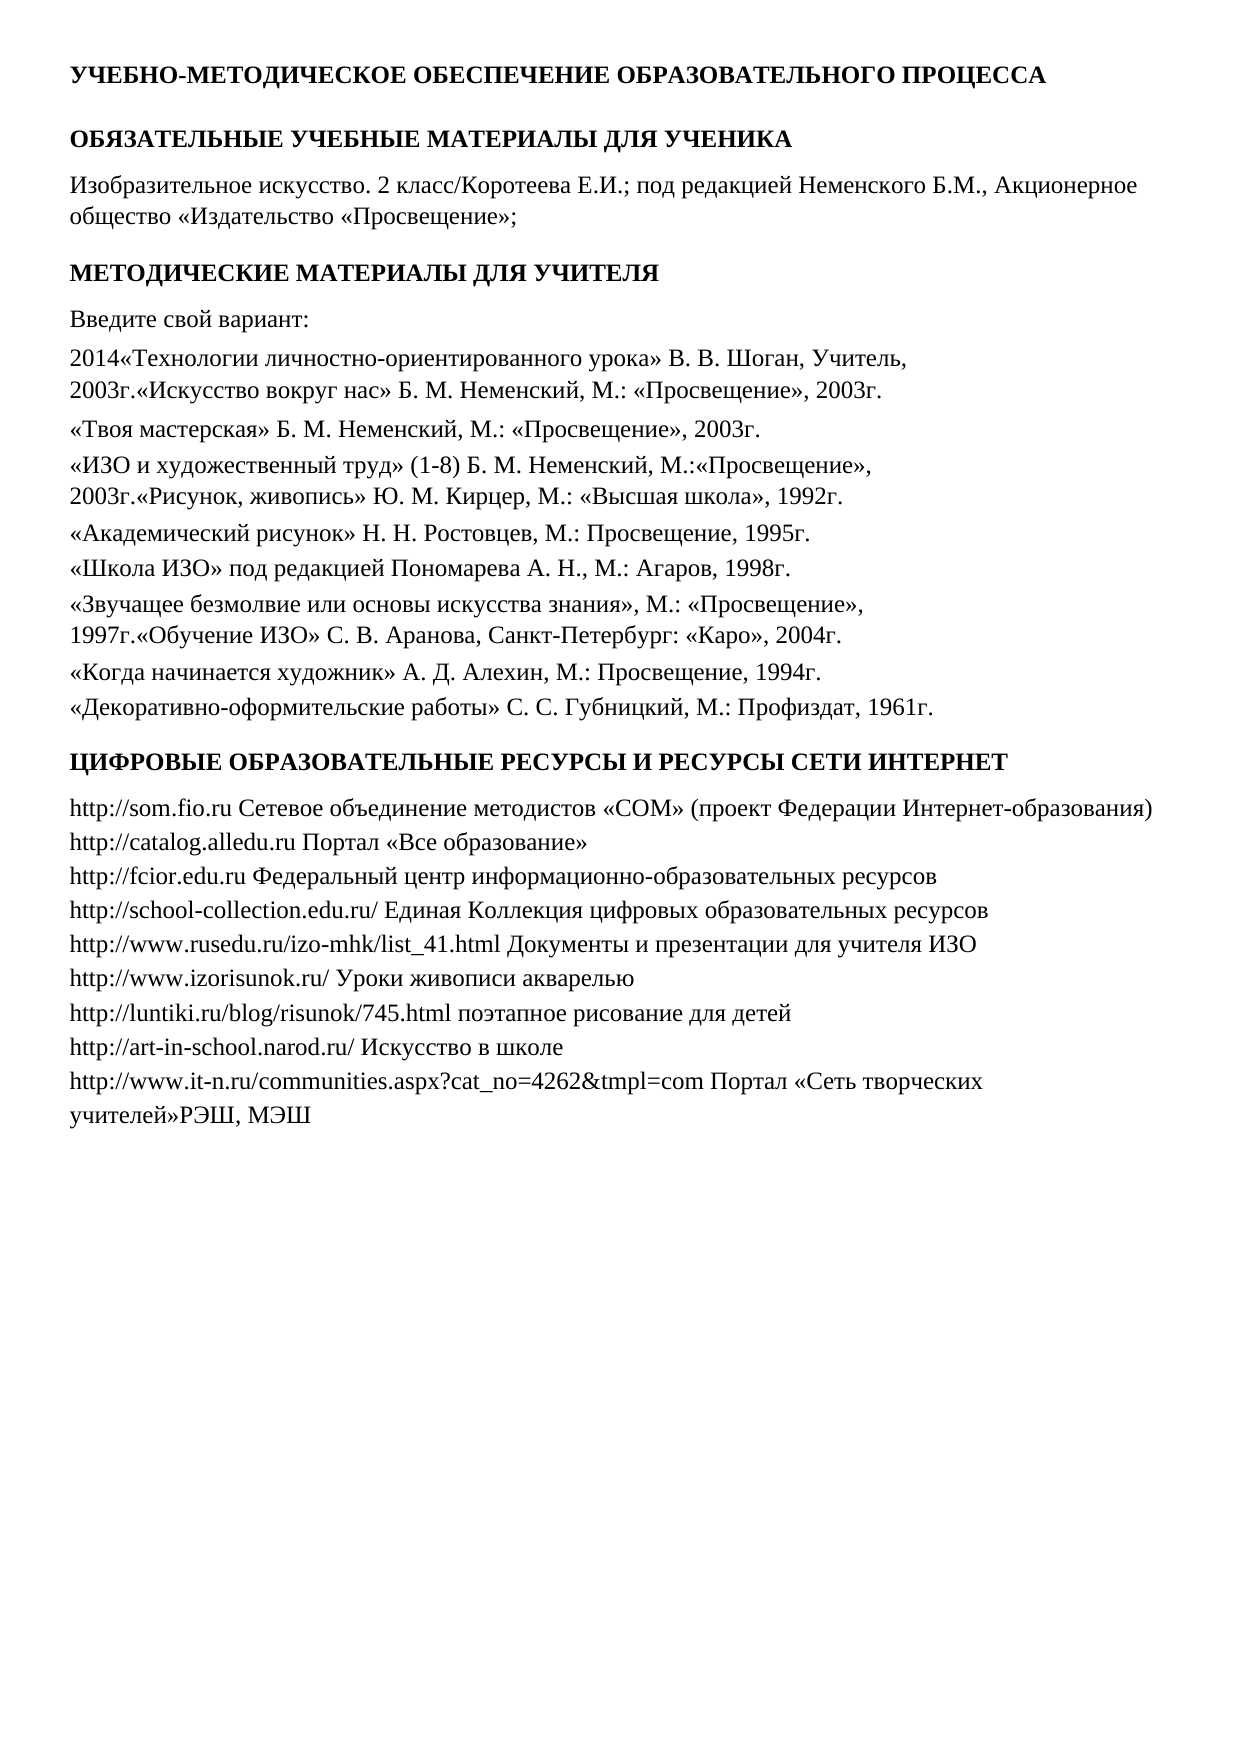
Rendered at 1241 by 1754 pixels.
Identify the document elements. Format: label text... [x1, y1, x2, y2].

text «Когда начинается художник» А. Д. Алехин, М.: Просвещение, 1994г. [69, 659, 1172, 686]
text МЕТОДИЧЕСКИЕ МАТЕРИАЛЫ ДЛЯ УЧИТЕЛЯ [69, 260, 1172, 287]
text ЦИФРОВЫЕ ОБРАЗОВАТЕЛЬНЫЕ РЕСУРСЫ И РЕСУРСЫ СЕТИ ИНТЕРНЕТ [69, 748, 1172, 775]
text Введите свой вариант: [69, 304, 1067, 333]
text «ИЗО и художественный труд» (1-8) Б. М. Неменский, М.:«Просвещение», 2003г.«Рисунок, живопись» Ю. М. Кирцер, М.: «Высшая школа», 1992г. [69, 450, 947, 510]
text «Академический рисунок» Н. Н. Ростовцев, М.: Просвещение, 1995г. [69, 520, 1172, 547]
text «Декоративно-оформительские работы» С. С. Губницкий, М.: Профиздат, 1961г. [69, 693, 1172, 721]
text УЧЕБНО-МЕТОДИЧЕСКОЕ ОБЕСПЕЧЕНИЕ ОБРАЗОВАТЕЛЬНОГО ПРОЦЕССА [69, 62, 1172, 89]
text Изобразительное искусство. 2 класс/Коротеева Е.И.; под редакцией Неменского Б.М., Акционерное общество «Издательство «Просвещение»; [69, 170, 1142, 230]
text 2014«Технологии личностно-ориентированного урока» В. В. Шоган, Учитель, 2003г.«Искусство вокруг нас» Б. М. Неменский, М.: «Просвещение», 2003г. [69, 343, 1007, 404]
text «Звучащее безмолвие или основы искусства знания», М.: «Просвещение», 1997г.«Обучение ИЗО» С. В. Аранова, Санкт-Петербург: «Каро», 2004г. [69, 589, 947, 649]
text http://som.fio.ru Сетевое объединение методистов «СОМ» (проект Федерации Интернет-образования) http://catalog.alledu.ru Портал «Все образование» http://fcior.edu.ru Федеральный центр информационно-образовательных ресурсов http://school-collection.edu.ru/ Единая Коллекция цифровых образовательных ресурсов http://www.rusedu.ru/izo-mhk/list_41.html Документы и презентации для учителя ИЗО http://www.izorisunok.ru/ Уроки живописи акварелью http://luntiki.ru/blog/risunok/745.html поэтапное рисование для детей http://art-in-school.narod.ru/ Искусство в школе http://www.it-n.ru/communities.aspx?cat_no=4262&tmpl=com Портал «Сеть творческих учителей»РЭШ, МЭШ [69, 793, 1157, 1129]
text «Твоя мастерская» Б. М. Неменский, М.: «Просвещение», 2003г. [69, 416, 1172, 443]
text ОБЯЗАТЕЛЬНЫЕ УЧЕБНЫЕ МАТЕРИАЛЫ ДЛЯ УЧЕНИКА [69, 125, 1172, 153]
text «Школа ИЗО» под редакцией Пономарева А. Н., М.: Агаров, 1998г. [69, 554, 1172, 582]
